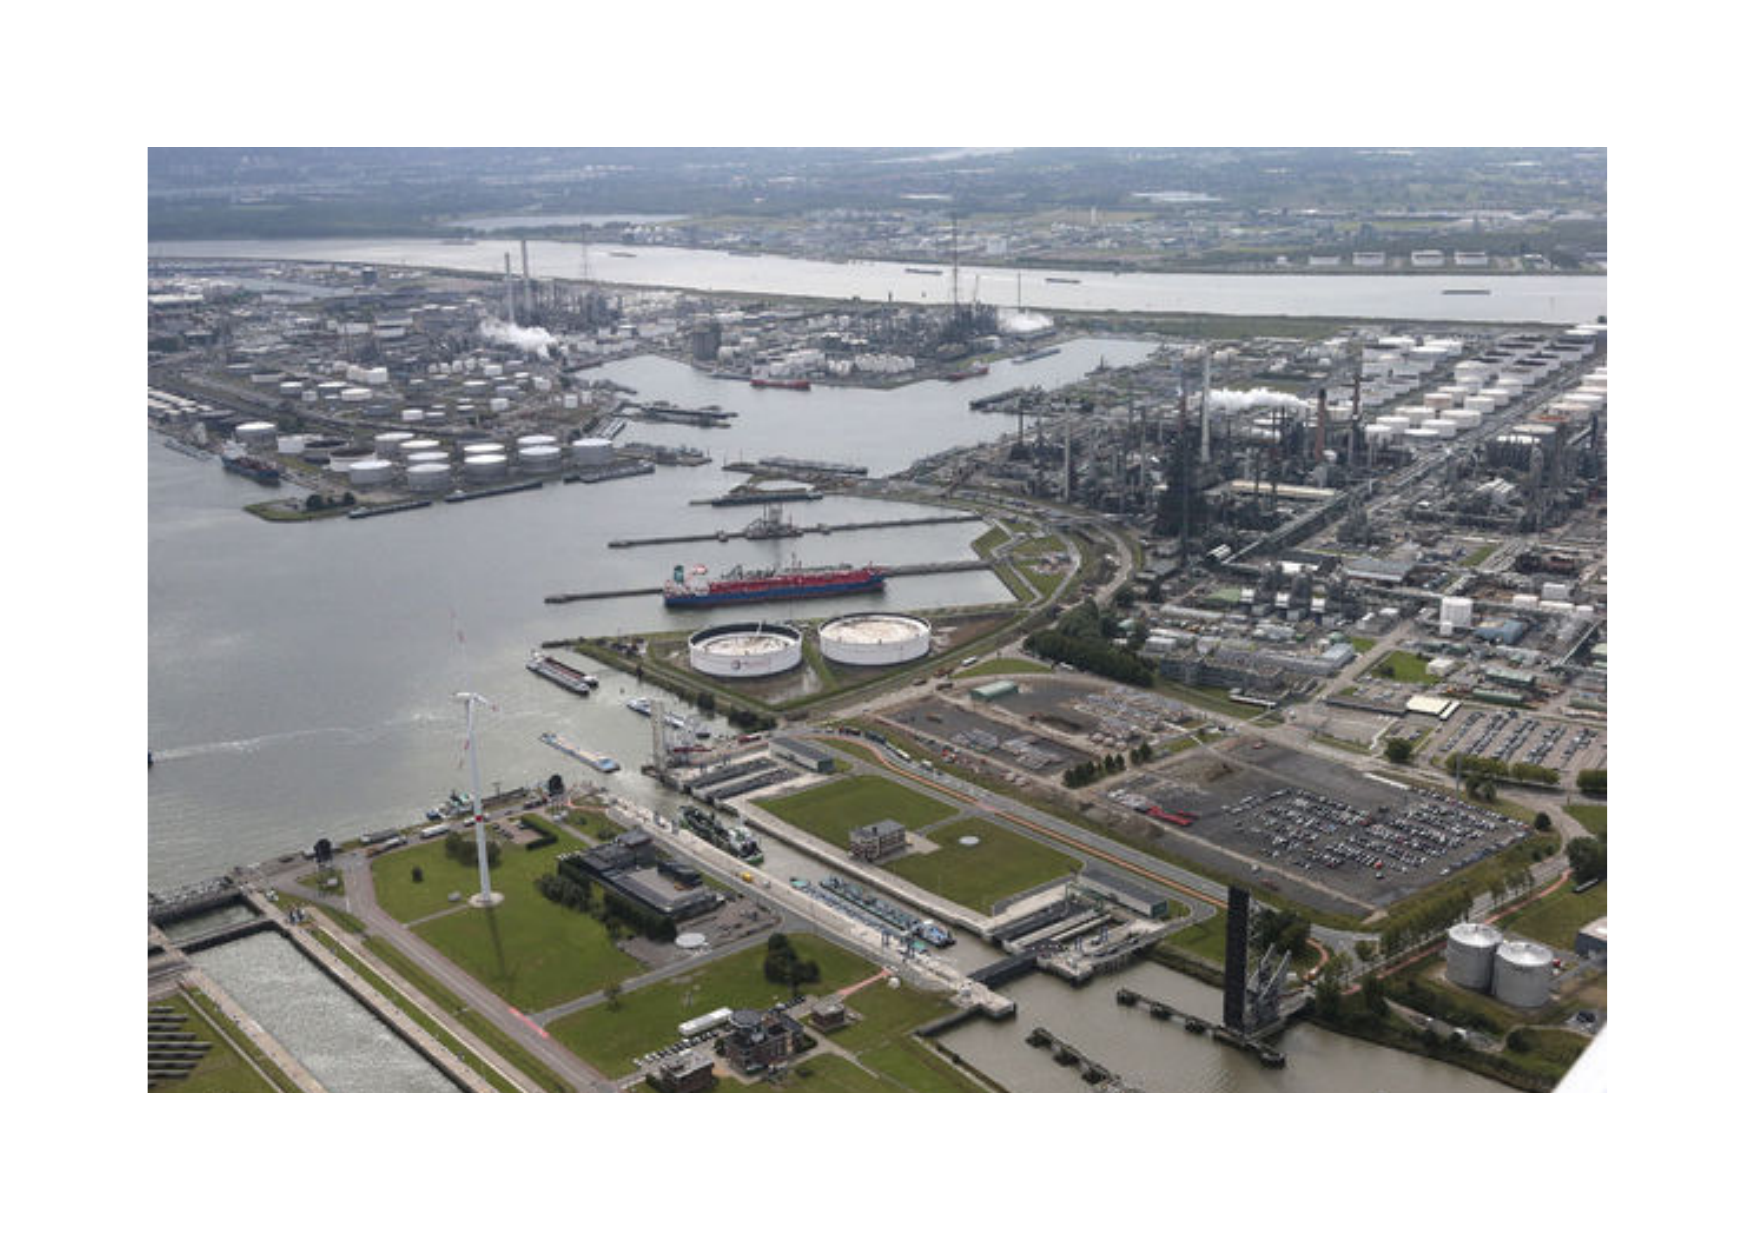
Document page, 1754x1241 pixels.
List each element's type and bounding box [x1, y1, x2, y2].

picture [147, 147, 1608, 1093]
